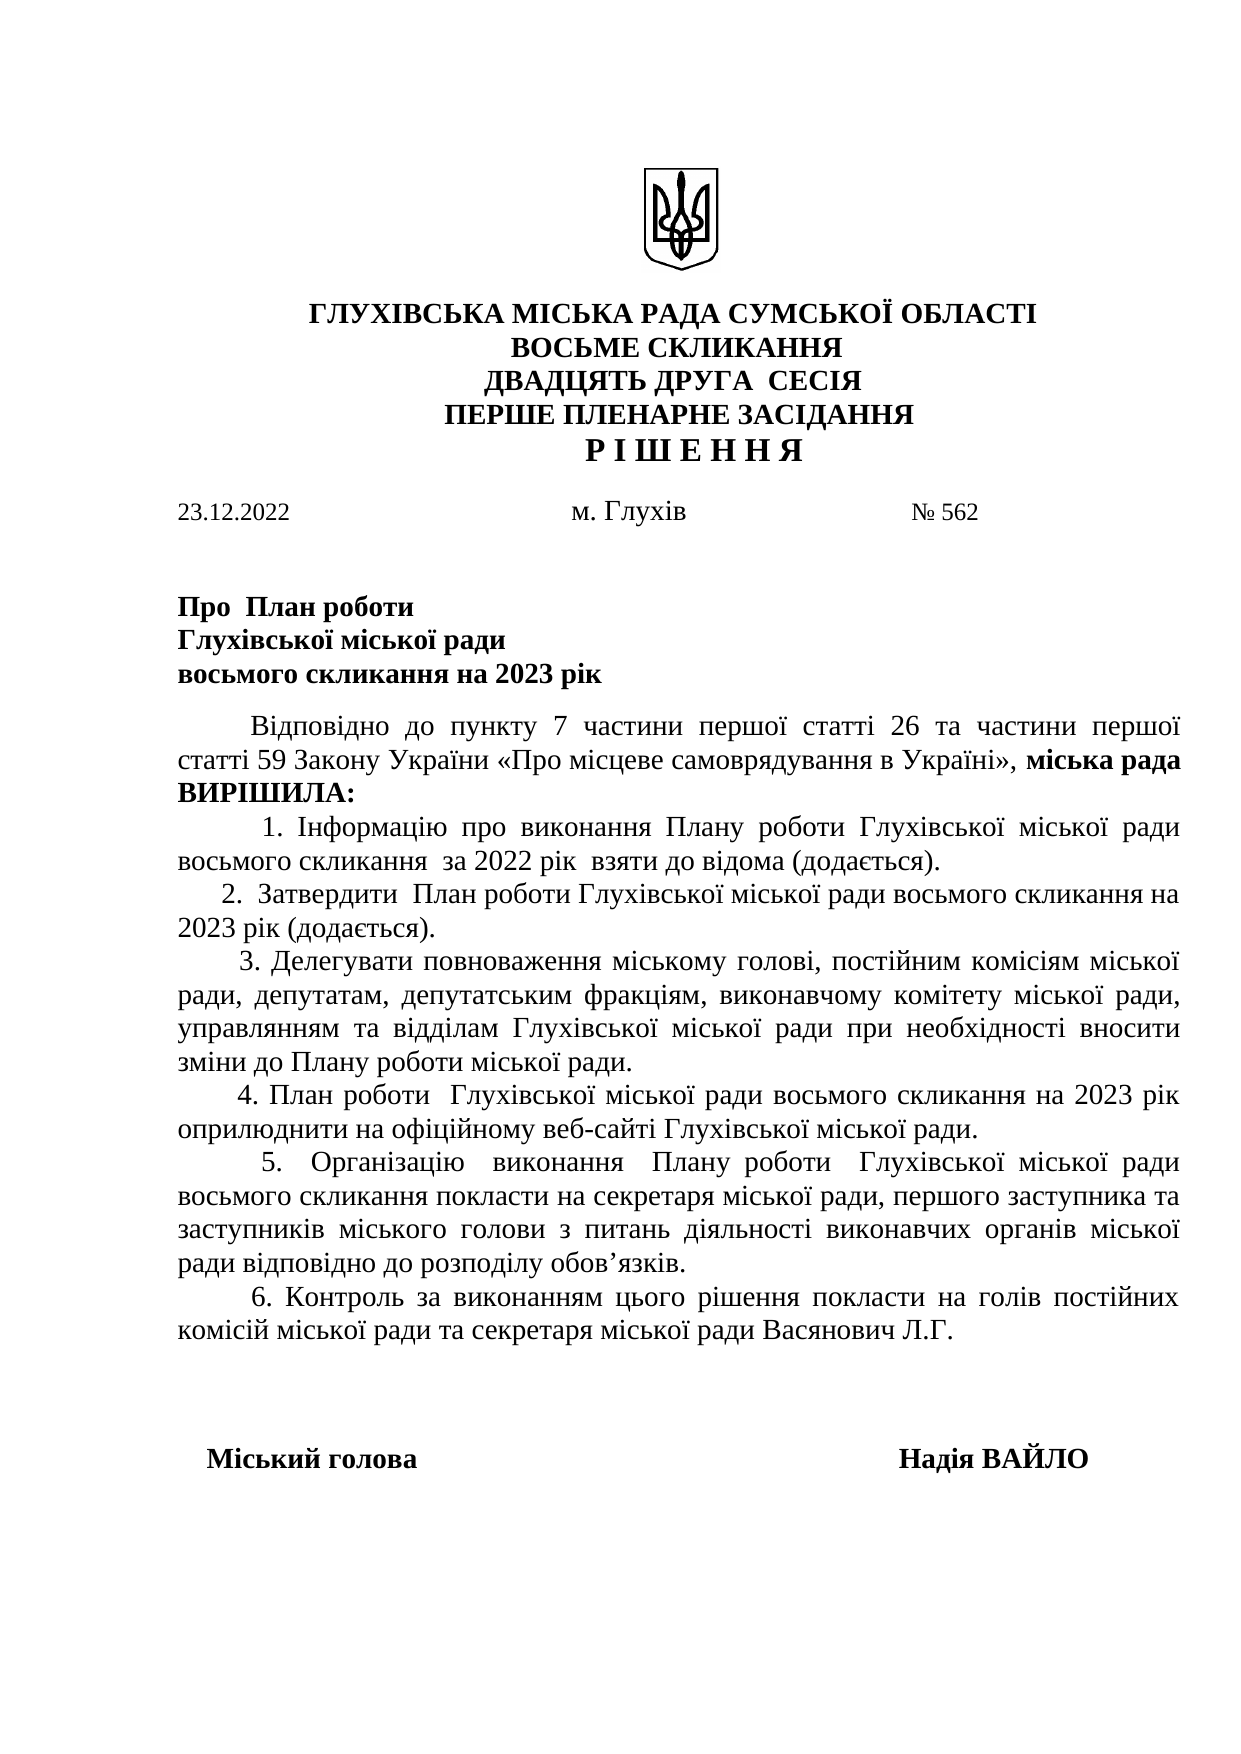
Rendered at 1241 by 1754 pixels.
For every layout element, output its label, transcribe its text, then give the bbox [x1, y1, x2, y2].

text Міський голова Надія ВАЙЛО [177, 1441, 1181, 1474]
text восьмого скликання на 2023 рік [177, 656, 1181, 689]
text 6. Контроль за виконанням цього рішення покласти на голів постійних комісій міської ради та секретаря міської ради Васянович Л.Г. [177, 1279, 1181, 1346]
text ВОСЬМЕ СКЛИКАННЯ [165, 330, 1181, 363]
text 3. Делегувати повноваження міському голові, постійним комісіям міської ради, депутатам, депутатським фракціям, виконавчому комітету міської ради, управлянням та відділам Глухівської міської ради при необхідності вносити зміни до Плану роботи міської ради. [177, 943, 1181, 1077]
text 1. Інформацію про виконання Плану роботи Глухівської міської ради восьмого скликання за 2022 рік взяти до відома (додається). [177, 809, 1181, 876]
text ГЛУХІВСЬКА МІСЬКА РАДА СУМСЬКОЇ ОБЛАСТІ [177, 296, 1181, 330]
text Відповідно до пункту 7 частини першої статті 26 та частини першої статті 59 Закону України «Про місцеве самоврядування в Україні», міська рада ВИРІШИЛА: [177, 708, 1181, 809]
text ДВАДЦЯТЬ ДРУГА СЕСІЯ [165, 363, 1181, 397]
text 4. План роботи Глухівської міської ради восьмого скликання на 2023 рік оприлюднити на офіційному веб-сайті Глухівської міської ради. [177, 1077, 1181, 1144]
picture [641, 166, 721, 273]
text ПЕРШЕ ПЛЕНАРНЕ ЗАСІДАННЯ [177, 397, 1181, 430]
text Про План роботи [177, 589, 1181, 622]
text Р І Ш Е Н Н Я [165, 430, 1181, 469]
text 5. Організацію виконання Плану роботи Глухівської міської ради восьмого скликання покласти на секретаря міської ради, першого заступника та заступників міського голови з питань діяльності виконавчих органів міської ради відповідно до розподілу обов’язків. [177, 1144, 1181, 1279]
text 2. Затвердити План роботи Глухівської міської ради восьмого скликання на 2023 рік (додається). [177, 876, 1181, 943]
text Глухівської міської ради [177, 622, 1181, 656]
text 23.12.2022 м. Глухів № 562 [177, 493, 1181, 526]
